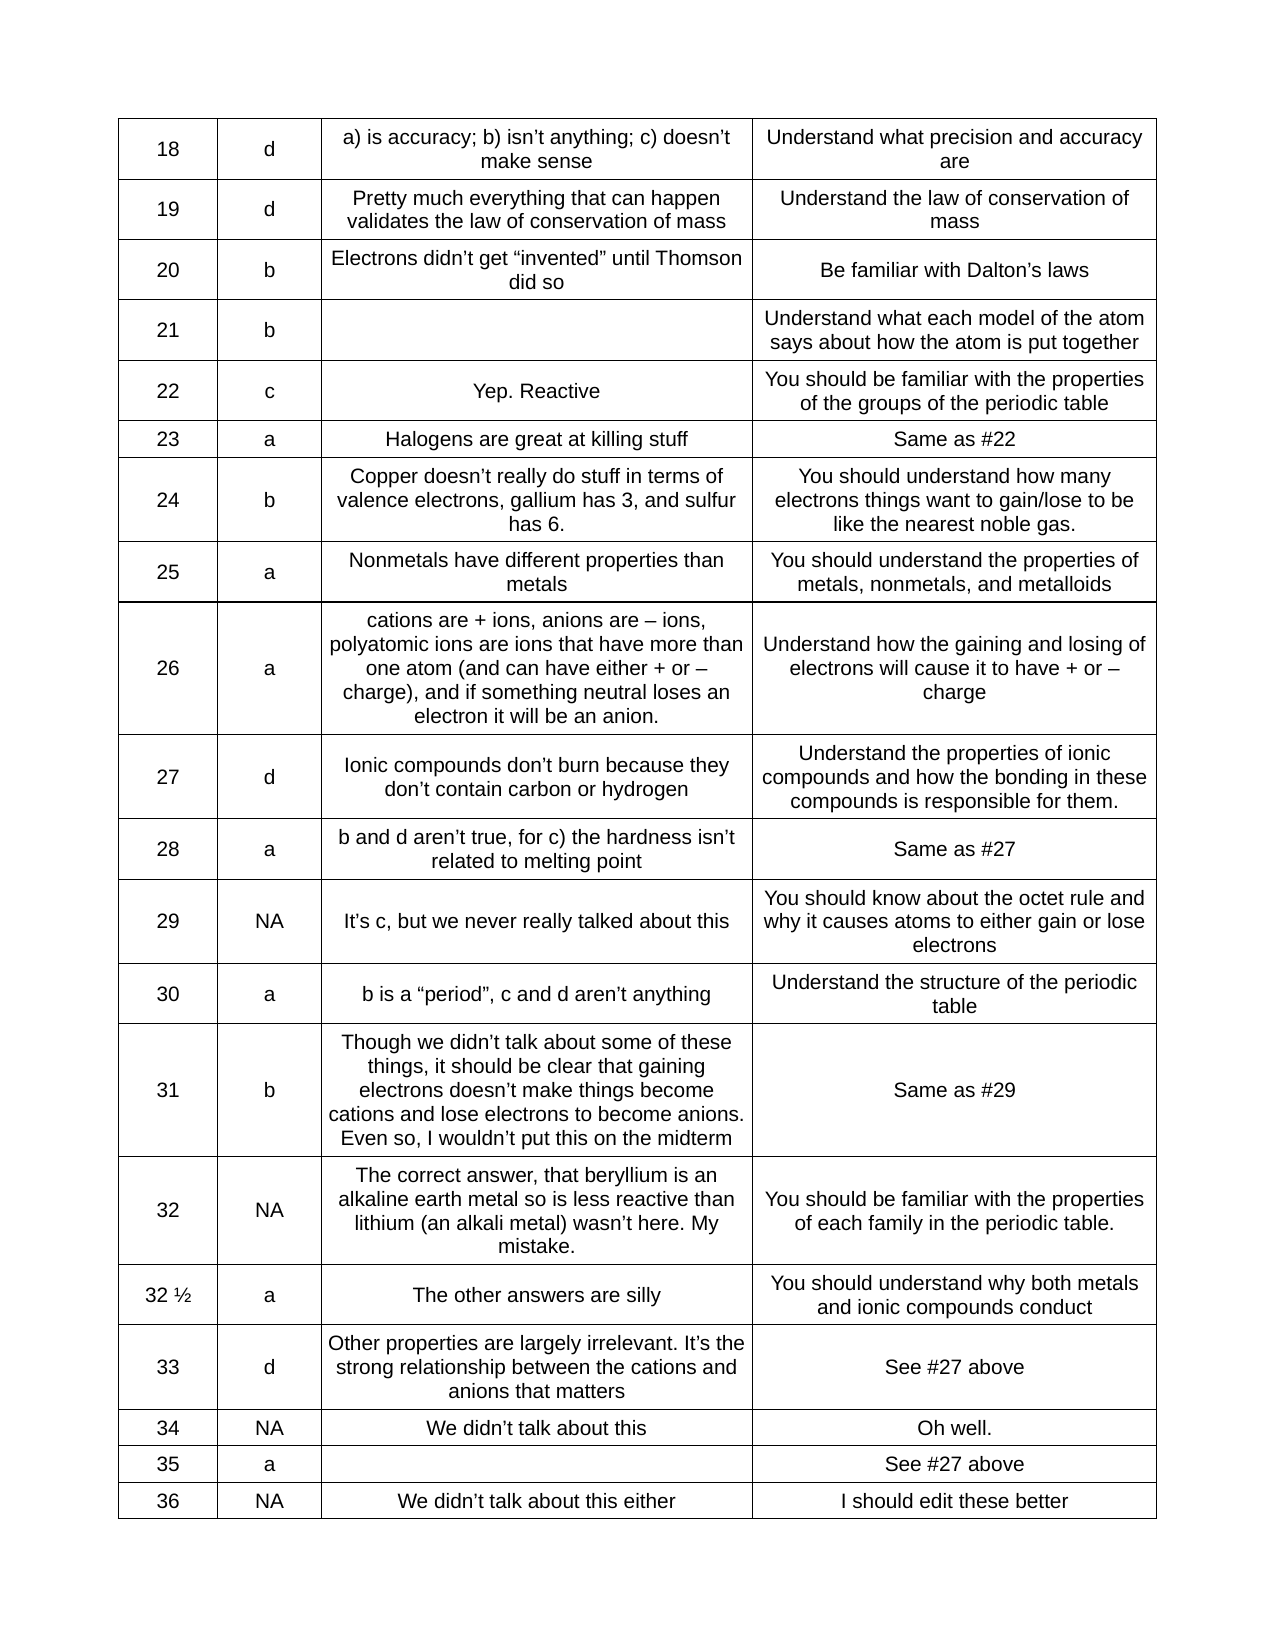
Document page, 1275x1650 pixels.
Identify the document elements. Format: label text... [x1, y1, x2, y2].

table_cell Understand the structure of the periodic table [753, 964, 1156, 1023]
table_cell 28 [119, 819, 217, 878]
table_cell You should know about the octet rule and why it causes atoms to either gain or lose electrons [753, 880, 1156, 963]
table_cell a [218, 1265, 321, 1324]
table_cell c [218, 361, 321, 420]
table_cell You should understand why both metals and ionic compounds conduct [753, 1265, 1156, 1324]
table_cell We didn’t talk about this either [322, 1483, 752, 1518]
table_cell d [218, 180, 321, 239]
table_cell 23 [119, 421, 217, 457]
table_cell b [218, 300, 321, 360]
table_cell 21 [119, 300, 217, 360]
table_cell 33 [119, 1325, 217, 1409]
table_cell b [218, 458, 321, 541]
table_cell Understand what precision and accuracy are [753, 119, 1156, 178]
table_cell d [218, 735, 321, 818]
table_cell Halogens are great at killing stuff [322, 421, 752, 457]
table_cell NA [218, 880, 321, 963]
table_cell Other properties are largely irrelevant. It’s the strong relationship between the cations and anions that matters [322, 1325, 752, 1409]
table_cell [322, 300, 752, 360]
table_cell Understand the law of conservation of mass [753, 180, 1156, 239]
table_cell Pretty much everything that can happen validates the law of conservation of mass [322, 180, 752, 239]
table_cell Understand how the gaining and losing of electrons will cause it to have + or – charge [753, 603, 1156, 734]
table_cell See #27 above [753, 1325, 1156, 1409]
table_cell We didn’t talk about this [322, 1410, 752, 1445]
table_cell a [218, 964, 321, 1023]
table_cell I should edit these better [753, 1483, 1156, 1518]
table_cell You should understand how many electrons things want to gain/lose to be like the nearest noble gas. [753, 458, 1156, 541]
table_cell Nonmetals have different properties than metals [322, 542, 752, 601]
table_cell d [218, 119, 321, 178]
table_cell Electrons didn’t get “invented” until Thomson did so [322, 240, 752, 299]
table_cell NA [218, 1483, 321, 1518]
table_cell 34 [119, 1410, 217, 1445]
table_cell 29 [119, 880, 217, 963]
table_cell b and d aren’t true, for c) the hardness isn’t related to melting point [322, 819, 752, 878]
table_cell cations are + ions, anions are – ions, polyatomic ions are ions that have more than one atom (and can have either + or – charge), and if something neutral loses an electron it will be an anion. [322, 603, 752, 734]
table_cell 30 [119, 964, 217, 1023]
table_cell [322, 1446, 752, 1482]
table_cell Ionic compounds don’t burn because they don’t contain carbon or hydrogen [322, 735, 752, 818]
table_cell Same as #22 [753, 421, 1156, 457]
table_cell Oh well. [753, 1410, 1156, 1445]
table_cell a [218, 421, 321, 457]
table_cell NA [218, 1157, 321, 1264]
table_cell Same as #29 [753, 1024, 1156, 1156]
table_cell d [218, 1325, 321, 1409]
table_cell Though we didn’t talk about some of these things, it should be clear that gaining electrons doesn’t make things become cations and lose electrons to become anions. Even so, I wouldn’t put this on the midterm [322, 1024, 752, 1156]
table_cell It’s c, but we never really talked about this [322, 880, 752, 963]
table_cell 31 [119, 1024, 217, 1156]
table_cell a [218, 542, 321, 601]
table_cell 32 [119, 1157, 217, 1264]
table_cell a [218, 603, 321, 734]
table_cell a [218, 819, 321, 878]
table_cell Yep. Reactive [322, 361, 752, 420]
table_cell a [218, 1446, 321, 1482]
table_cell You should be familiar with the properties of the groups of the periodic table [753, 361, 1156, 420]
table_cell 35 [119, 1446, 217, 1482]
table_cell 27 [119, 735, 217, 818]
table_cell 18 [119, 119, 217, 178]
table_cell 32 ½ [119, 1265, 217, 1324]
table_cell You should be familiar with the properties of each family in the periodic table. [753, 1157, 1156, 1264]
table_cell You should understand the properties of metals, nonmetals, and metalloids [753, 542, 1156, 601]
table_cell 22 [119, 361, 217, 420]
table_cell a) is accuracy; b) isn’t anything; c) doesn’t make sense [322, 119, 752, 178]
table_cell Understand what each model of the atom says about how the atom is put together [753, 300, 1156, 360]
table_cell NA [218, 1410, 321, 1445]
table_cell 20 [119, 240, 217, 299]
table_cell b [218, 1024, 321, 1156]
table_cell 36 [119, 1483, 217, 1518]
table_cell b [218, 240, 321, 299]
table_cell Same as #27 [753, 819, 1156, 878]
table_cell 26 [119, 603, 217, 734]
table_cell See #27 above [753, 1446, 1156, 1482]
table_cell 25 [119, 542, 217, 601]
table_cell The other answers are silly [322, 1265, 752, 1324]
table_cell The correct answer, that beryllium is an alkaline earth metal so is less reactive than lithium (an alkali metal) wasn’t here. My mistake. [322, 1157, 752, 1264]
table_cell Copper doesn’t really do stuff in terms of valence electrons, gallium has 3, and sulfur has 6. [322, 458, 752, 541]
table_cell Understand the properties of ionic compounds and how the bonding in these compounds is responsible for them. [753, 735, 1156, 818]
table_cell Be familiar with Dalton’s laws [753, 240, 1156, 299]
table_cell b is a “period”, c and d aren’t anything [322, 964, 752, 1023]
table_cell 24 [119, 458, 217, 541]
table_cell 19 [119, 180, 217, 239]
